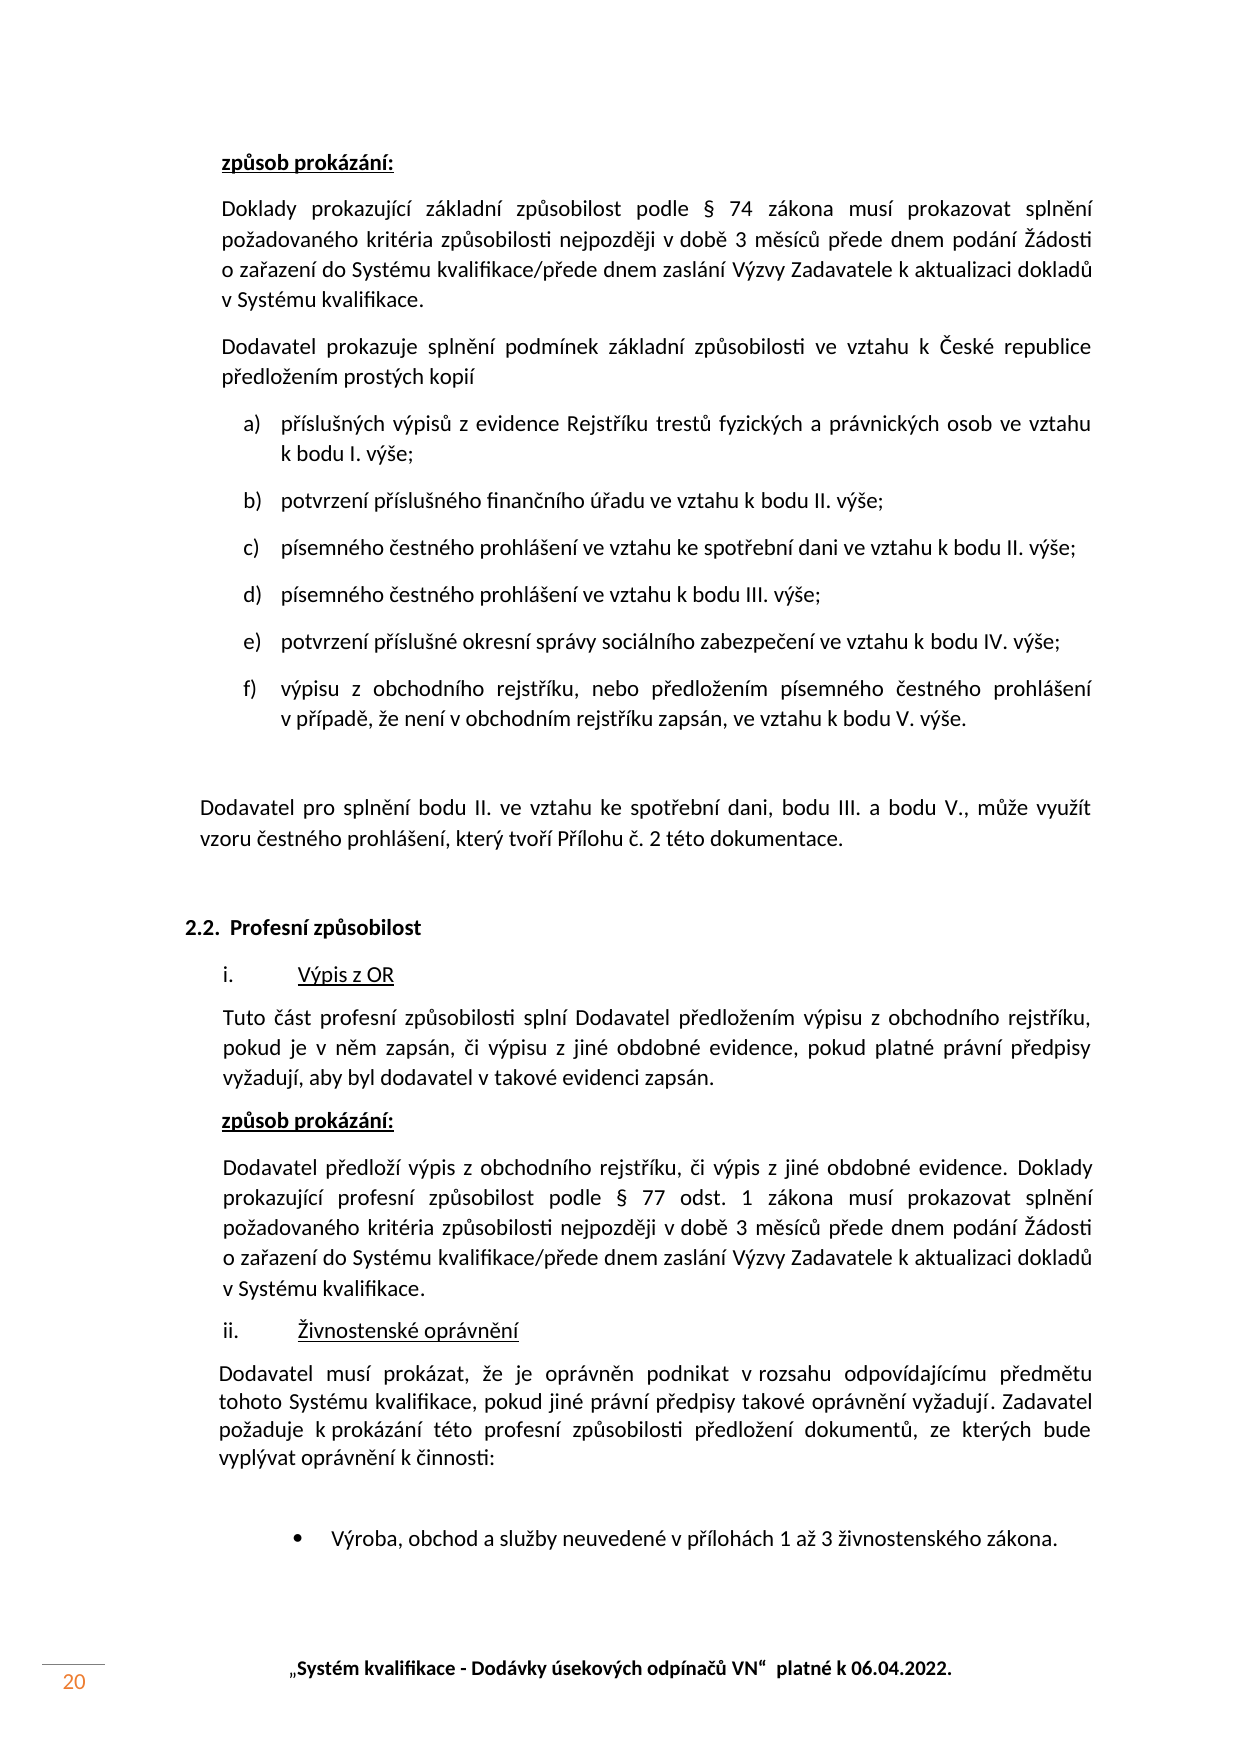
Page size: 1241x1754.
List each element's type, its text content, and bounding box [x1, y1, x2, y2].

list Výpis z OR [223, 960, 1093, 988]
list Živnostenské oprávnění [223, 1316, 1093, 1344]
list Výroba, obchod a služby neuvedené v přílohách 1 až 3 živnostenského zákona. [293, 1524, 1093, 1552]
text způsob prokázání: [221, 148, 1093, 176]
list Dodavatel pro splnění bodu II. ve vztahu ke spotřební dani, bodu III. a bodu V., může využít vzoru čestného prohlášení, který tvoří Přílohu č. 2 této dokumentace. [200, 793, 1093, 852]
text Doklady prokazující základní způsobilost podle § 74 zákona musí prokazovat splnění požadovaného kritéria způsobilosti nejpozději v době 3 měsíců přede dnem podání Žádosti o zařazení do Systému kvalifikace/přede dnem zaslání Výzvy Zadavatele k aktualizaci dokladů v Systému kvalifikace. [221, 194, 1093, 313]
text Dodavatel musí prokázat, že je oprávněn podnikat v rozsahu odpovídajícímu předmětu tohoto Systému kvalifikace, pokud jiné právní předpisy takové oprávnění vyžadují. Zadavatel požaduje k prokázání této profesní způsobilosti předložení dokumentů, ze kterých bude vyplývat oprávnění k činnosti: [218, 1359, 1093, 1471]
list potvrzení příslušné okresní správy sociálního zabezpečení ve vztahu k bodu IV. výše; [243, 627, 1093, 655]
list Tuto část profesní způsobilosti splní Dodavatel předložením výpisu z obchodního rejstříku, pokud je v něm zapsán, či výpisu z jiné obdobné evidence, pokud platné právní předpisy vyžadují, aby byl dodavatel v takové evidenci zapsán. [223, 1003, 1093, 1091]
list písemného čestného prohlášení ve vztahu ke spotřební dani ve vztahu k bodu II. výše; [243, 533, 1093, 561]
list potvrzení příslušného finančního úřadu ve vztahu k bodu II. výše; [243, 486, 1093, 514]
list příslušných výpisů z evidence Rejstříku trestů fyzických a právnických osob ve vztahu k bodu I. výše; [243, 409, 1093, 467]
list výpisu z obchodního rejstříku, nebo předložením písemného čestného prohlášení v případě, že není v obchodním rejstříku zapsán, ve vztahu k bodu V. výše. [243, 674, 1093, 732]
list Profesní způsobilost [185, 913, 1093, 941]
list Dodavatel předloží výpis z obchodního rejstříku, či výpis z jiné obdobné evidence. Doklady prokazující profesní způsobilost podle § 77 odst. 1 zákona musí prokazovat splnění požadovaného kritéria způsobilosti nejpozději v době 3 měsíců přede dnem podání Žádosti o zařazení do Systému kvalifikace/přede dnem zaslání Výzvy Zadavatele k aktualizaci dokladů v Systému kvalifikace. [223, 1153, 1093, 1302]
list písemného čestného prohlášení ve vztahu k bodu III. výše; [243, 580, 1093, 608]
text Dodavatel prokazuje splnění podmínek základní způsobilosti ve vztahu k České republice předložením prostých kopií [221, 332, 1093, 390]
text způsob prokázání: [148, 1106, 1093, 1134]
